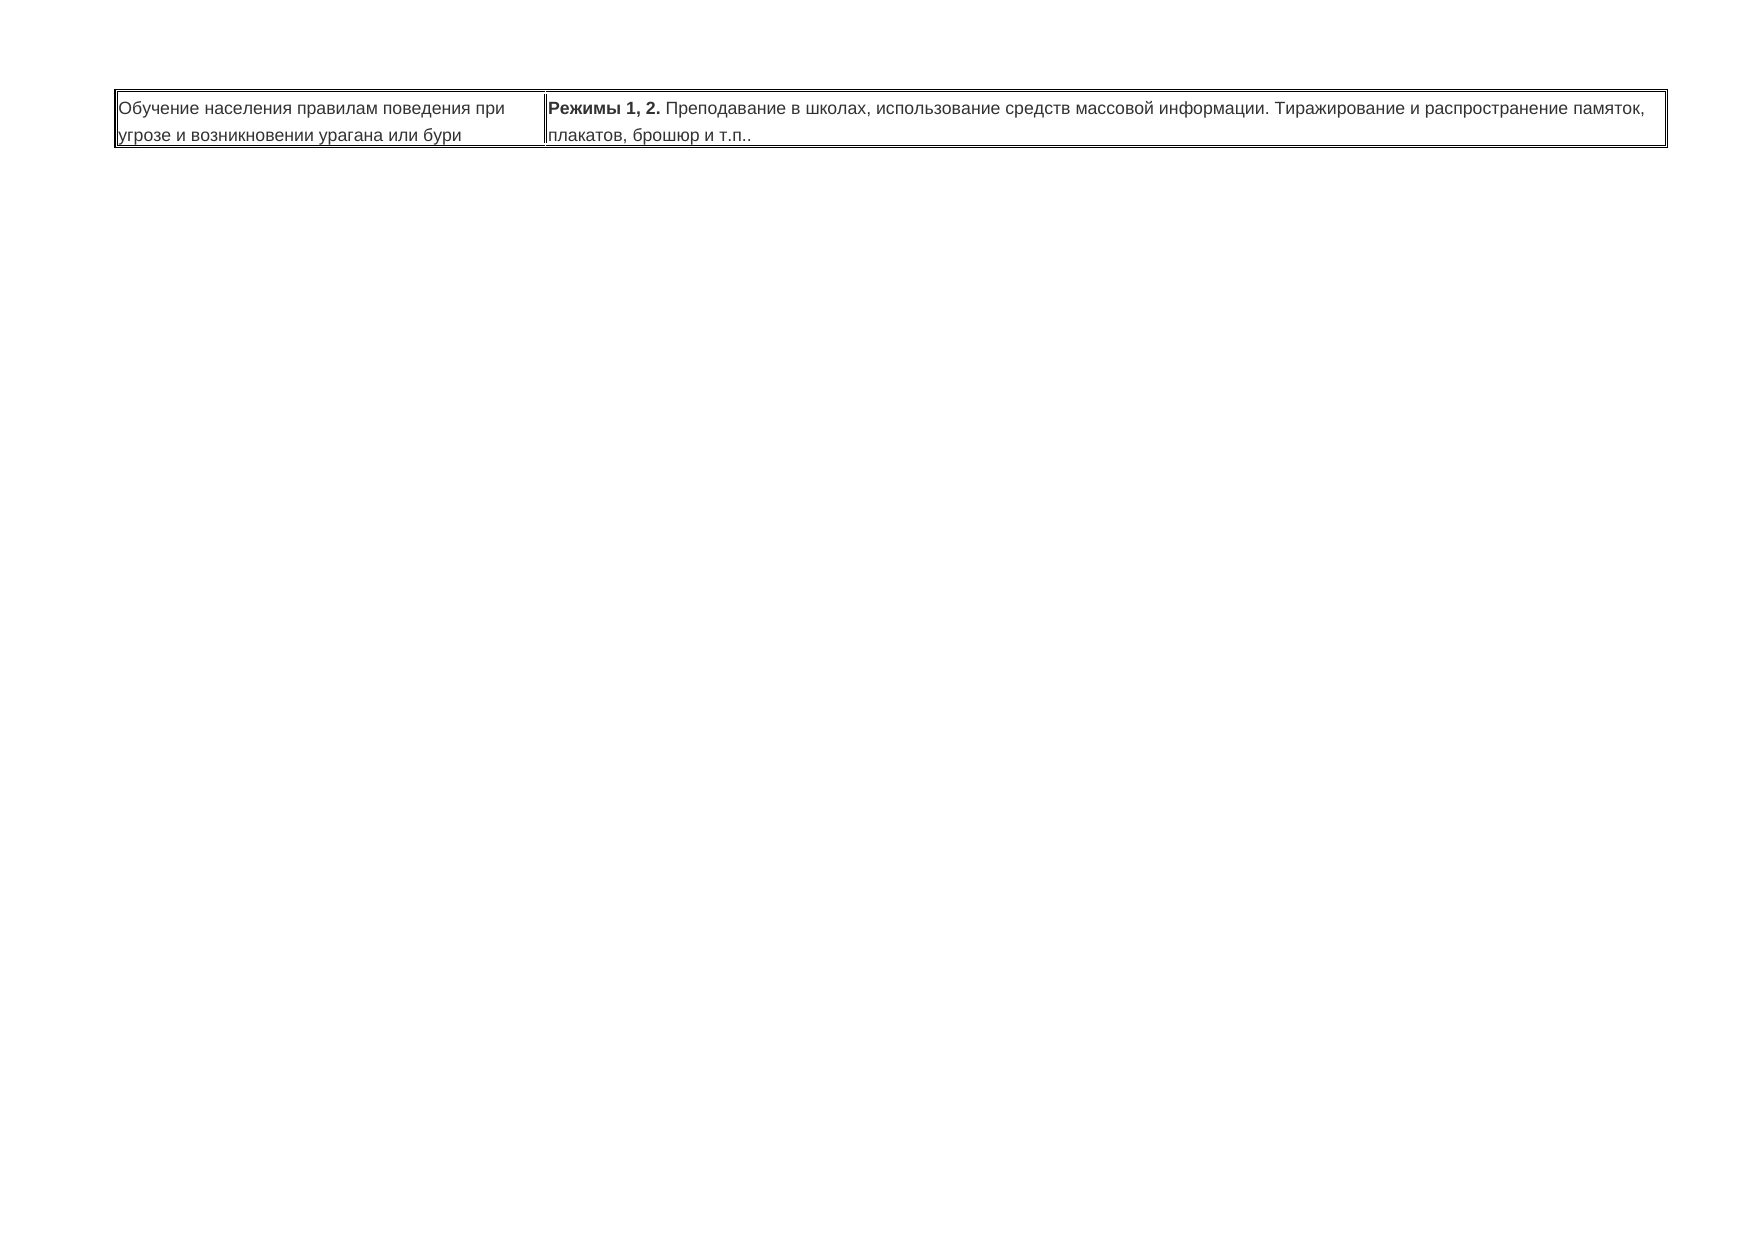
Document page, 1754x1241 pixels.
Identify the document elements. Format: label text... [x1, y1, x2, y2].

table_cell Режимы 1, 2. Преподавание в школах, использование средств массовой информации. Тиражирование и распространение памяток, плакатов, брошюр и т.п.. [546, 92, 1665, 145]
table_cell Обучение населения правилам поведения при угрозе и возникновении урагана или бури [118, 92, 546, 145]
